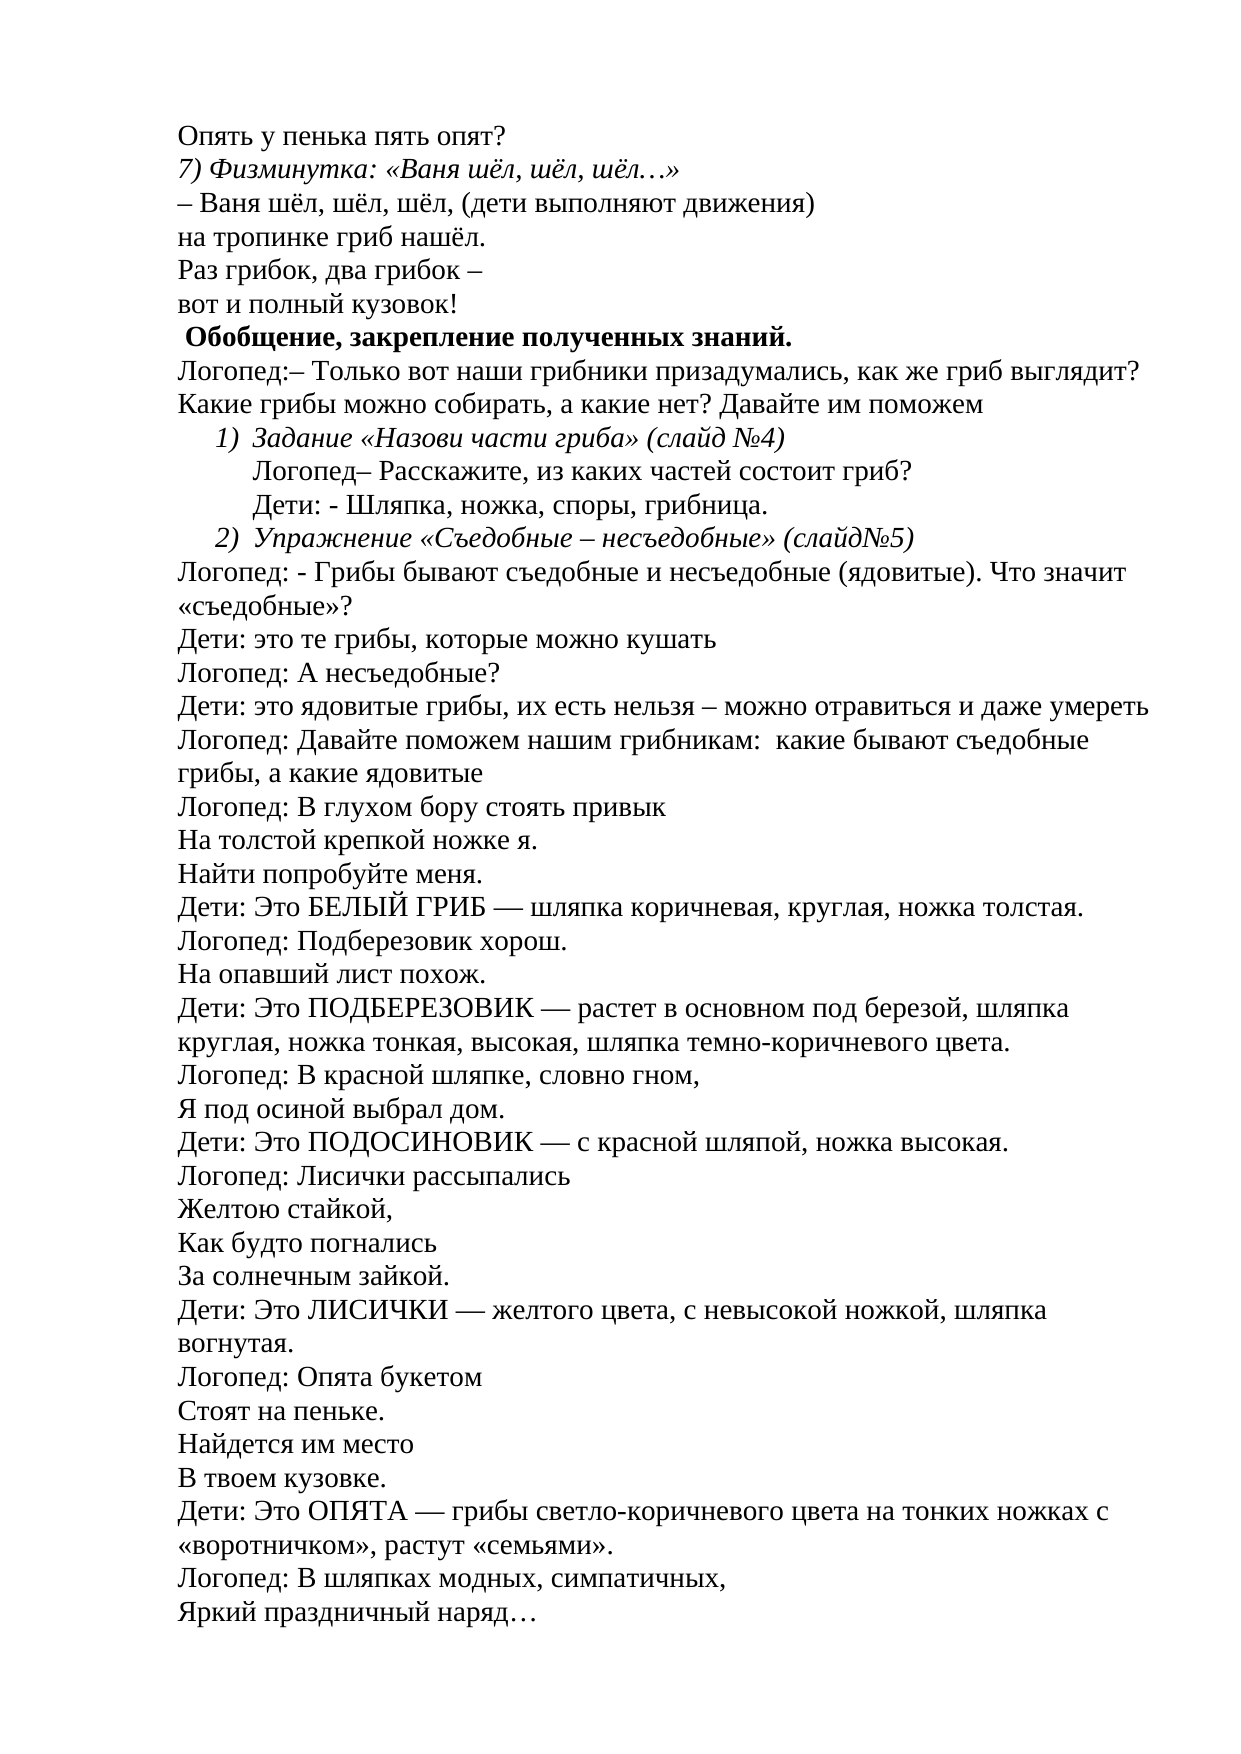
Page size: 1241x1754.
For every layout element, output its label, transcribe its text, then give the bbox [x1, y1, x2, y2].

text 7) Физминутка: «Ваня шёл, шёл, шёл…» [177, 152, 1152, 185]
text Дети: Это ПОДБЕРЕЗОВИК — растет в основном под березой, шляпка круглая, ножка тонкая, высокая, шляпка темно-коричневого цвета. [177, 990, 1152, 1057]
text Дети: Это ОПЯТА — грибы светло-коричневого цвета на тонких ножках с «воротничком», растут «семьями». [177, 1493, 1152, 1560]
text На толстой крепкой ножке я. [177, 822, 1152, 856]
text Обобщение, закрепление полученных знаний. [177, 319, 1152, 353]
text Логопед: Давайте поможем нашим грибникам: какие бывают съедобные грибы, а какие ядовитые [177, 722, 1152, 789]
text Логопед: В шляпках модных, симпатичных, [177, 1560, 1152, 1594]
text Стоят на пеньке. [177, 1393, 1152, 1426]
text Найти попробуйте меня. [177, 856, 1152, 889]
text вот и полный кузовок! [177, 286, 1152, 319]
text Я под осиной выбрал дом. [177, 1091, 1152, 1124]
text Логопед: Опята букетом [177, 1359, 1152, 1393]
text Дети: это те грибы, которые можно кушать [177, 621, 1152, 655]
list Упражнение «Съедобные – несъедобные» (слайд№5) [215, 521, 1152, 554]
text Дети: Это БЕЛЫЙ ГРИБ — шляпка коричневая, круглая, ножка толстая. [177, 889, 1152, 923]
text Логопед: В красной шляпке, словно гном, [177, 1057, 1152, 1091]
list Дети: - Шляпка, ножка, споры, грибница. [252, 487, 1152, 521]
text Логопед: Подберезовик хорош. [177, 923, 1152, 957]
text За солнечным зайкой. [177, 1258, 1152, 1292]
text Логопед: В глухом бору стоять привык [177, 789, 1152, 822]
list Логопед– Расскажите, из каких частей состоит гриб? [252, 453, 1152, 487]
text Найдется им место [177, 1426, 1152, 1460]
text Логопед: А несъедобные? [177, 655, 1152, 688]
text на тропинке гриб нашёл. [177, 219, 1152, 252]
text Дети: Это ПОДОСИНОВИК — с красной шляпой, ножка высокая. [177, 1124, 1152, 1158]
text Дети: это ядовитые грибы, их есть нельзя – можно отравиться и даже умереть [177, 688, 1152, 722]
text Дети: Это ЛИСИЧКИ — желтого цвета, с невысокой ножкой, шляпка вогнутая. [177, 1292, 1152, 1359]
text Желтою стайкой, [177, 1191, 1152, 1225]
text Логопед: - Грибы бывают съедобные и несъедобные (ядовитые). Что значит «съедобные»? [177, 554, 1152, 621]
text – Ваня шёл, шёл, шёл, (дети выполняют движения) [177, 185, 1152, 219]
text На опавший лист похож. [177, 957, 1152, 990]
list Задание «Назови части гриба» (слайд №4) [215, 420, 1152, 453]
text Яркий праздничный наряд… [177, 1594, 1152, 1627]
text Раз грибок, два грибок – [177, 252, 1152, 286]
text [177, 118, 1152, 152]
text В твоем кузовке. [177, 1460, 1152, 1493]
text Логопед:– Только вот наши грибники призадумались, как же гриб выглядит? Какие грибы можно собирать, а какие нет? Давайте им поможем [177, 353, 1152, 420]
text Логопед: Лисички рассыпались [177, 1158, 1152, 1191]
text Как будто погнались [177, 1225, 1152, 1258]
